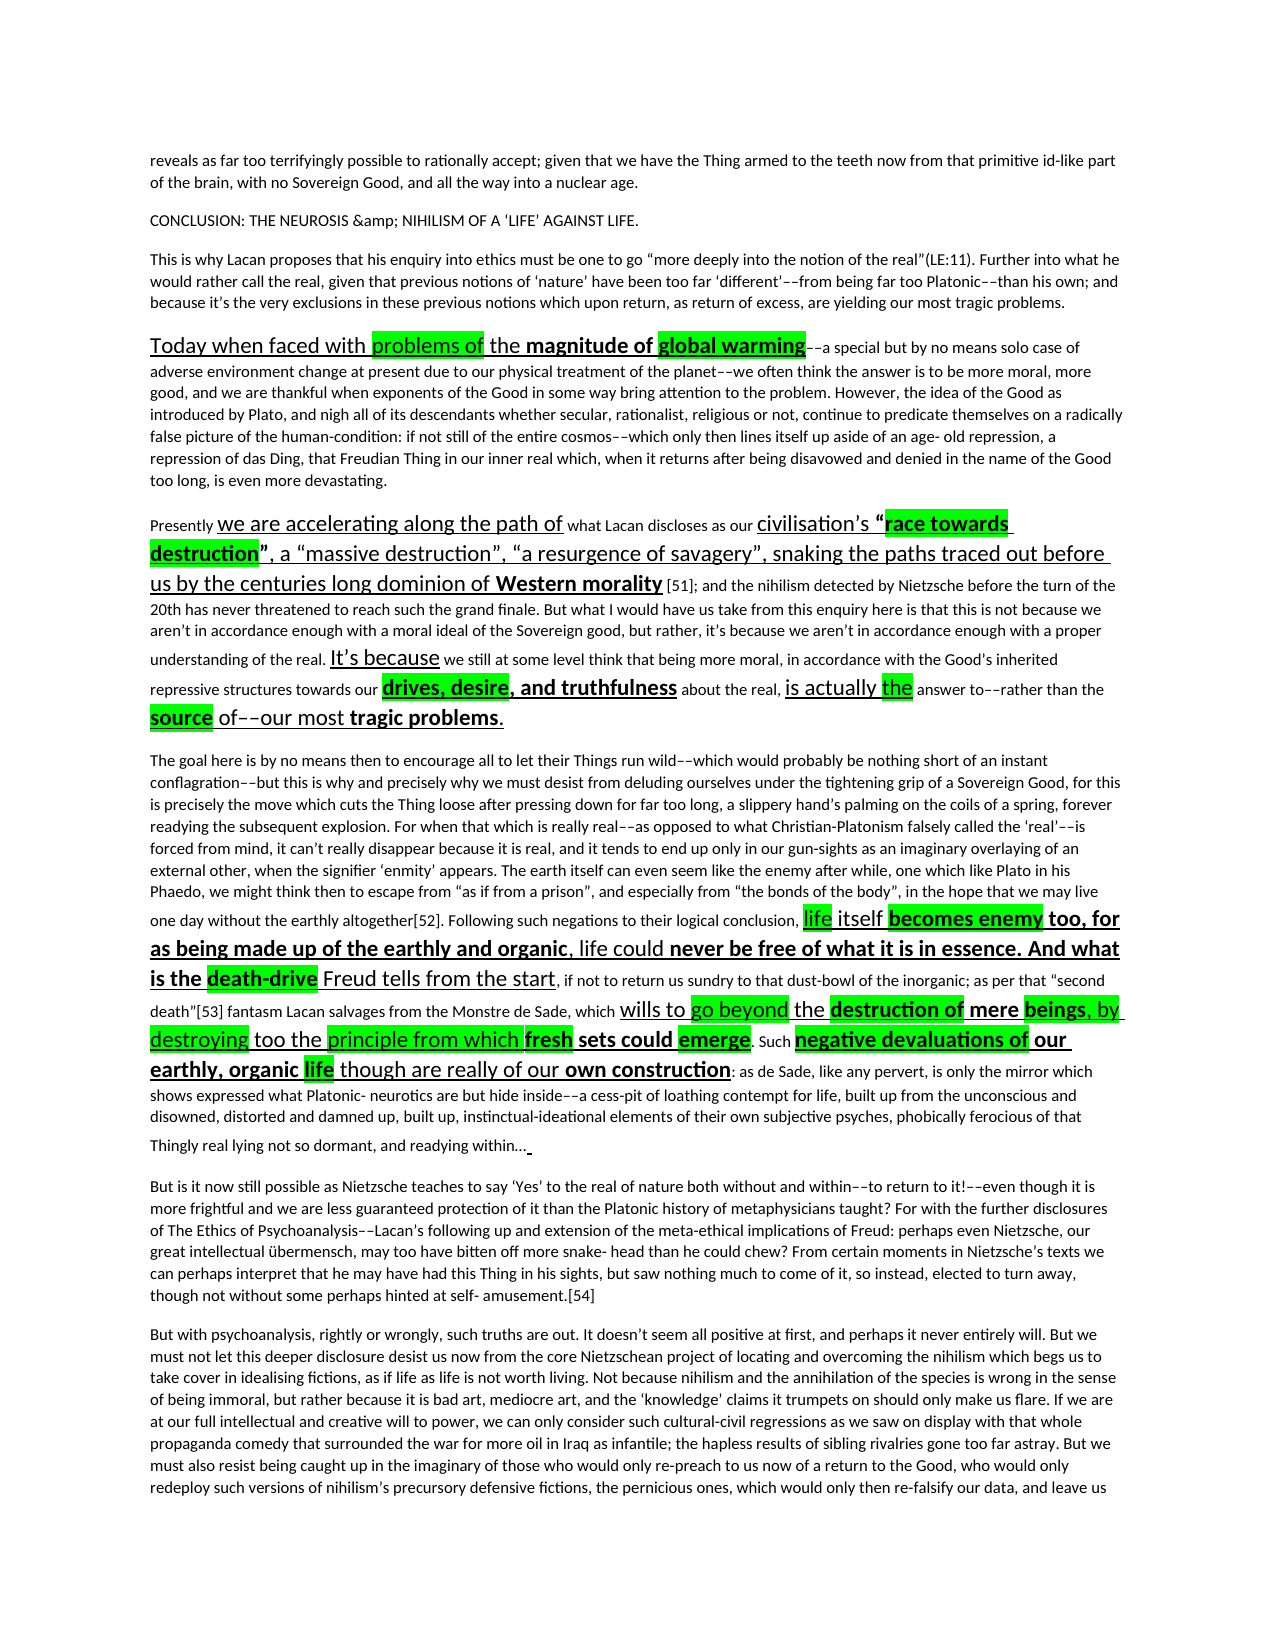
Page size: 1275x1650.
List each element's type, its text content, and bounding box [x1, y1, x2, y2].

text CONCLUSION: THE NEUROSIS &amp; NIHILISM OF A ‘LIFE’ AGAINST LIFE. [150, 210, 1125, 231]
text This is why Lacan proposes that his enquiry into ethics must be one to go “more deeply into the notion of the real”(LE:11). Further into what he would rather call the real, given that previous notions of ‘nature’ have been too far ‘different’––from being far too Platonic––than his own; and because it’s the very exclusions in these previous notions which upon return, as return of excess, are yielding our most tragic problems. [150, 249, 1125, 313]
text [150, 1324, 1125, 1497]
text But is it now still possible as Nietzsche teaches to say ‘Yes’ to the real of nature both without and within––to return to it!––even though it is more frightful and we are less guaranteed protection of it than the Platonic history of metaphysicians taught? For with the further disclosures of The Ethics of Psychoanalysis––Lacan’s following up and extension of the meta-ethical implications of Freud: perhaps even Nietzsche, our great intellectual übermensch, may too have bitten off more snake- head than he could chew? From certain moments in Nietzsche’s texts we can perhaps interpret that he may have had this Thing in his sights, but saw nothing much to come of it, so instead, elected to turn away, though not without some perhaps hinted at self- amusement.[54] [150, 1176, 1125, 1306]
text The goal here is by no means then to encourage all to let their Things run wild––which would probably be nothing short of an instant conflagration––but this is why and precisely why we must desist from deluding ourselves under the tightening grip of a Sovereign Good, for this is precisely the move which cuts the Thing loose after pressing down for far too long, a slippery hand’s palming on the coils of a spring, forever readying the subsequent explosion. For when that which is really real––as opposed to what Christian-Platonism falsely called the ‘real’––is forced from mind, it can’t really disappear because it is real, and it tends to end up only in our gun-sights as an imaginary overlaying of an external other, when the signifier ‘enmity’ appears. The earth itself can even seem like the enemy after while, one which like Plato in his Phaedo, we might think then to escape from “as if from a prison”, and especially from “the bonds of the body”, in the hope that we may live one day without the earthly altogether[52]. Following such negations to their logical conclusion, life itself becomes enemy too, for as being made up of the earthly and organic, life could never be free of what it is in essence. And what is the death-drive Freud tells from the start, if not to return us sundry to that dust-bowl of the inorganic; as per that “second death”[53] fantasm Lacan salvages from the Monstre de Sade, which wills to go beyond the destruction of mere beings, by destroying too the principle from which fresh sets could emerge. Such negative devaluations of our earthly, organic life though are really of our own construction: as de Sade, like any pervert, is only the mirror which shows expressed what Platonic- neurotics are but hide inside––a cess-pit of loathing contempt for life, built up from the unconscious and disowned, distorted and damned up, built up, instinctual-ideational elements of their own subjective psyches, phobically ferocious of that Thingly real lying not so dormant, and readying within… [150, 750, 1125, 1157]
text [150, 150, 1125, 192]
text Presently we are accelerating along the path of what Lacan discloses as our civilisation’s “race towards destruction”, a “massive destruction”, “a resurgence of savagery”, snaking the paths traced out before us by the centuries long dominion of Western morality [51]; and the nihilism detected by Nietzsche before the turn of the 20th has never threatened to reach such the grand finale. But what I would have us take from this enquiry here is that this is not because we aren’t in accordance enough with a moral ideal of the Sovereign good, but rather, it’s because we aren’t in accordance enough with a proper understanding of the real. It’s because we still at some level think that being more moral, in accordance with the Good’s inherited repressive structures towards our drives, desire, and truthfulness about the real, is actually the answer to––rather than the source of––our most tragic problems. [150, 509, 1125, 732]
text Today when faced with problems of the magnitude of global warming––a special but by no means solo case of adverse environment change at present due to our physical treatment of the planet––we often think the answer is to be more moral, more good, and we are thankful when exponents of the Good in some way bring attention to the problem. However, the idea of the Good as introduced by Plato, and nigh all of its descendants whether secular, rationalist, religious or not, continue to predicate themselves on a radically false picture of the human-condition: if not still of the entire cosmos––which only then lines itself up aside of an age- old repression, a repression of das Ding, that Freudian Thing in our inner real which, when it returns after being disavowed and denied in the name of the Good too long, is even more devastating. [150, 331, 1125, 491]
